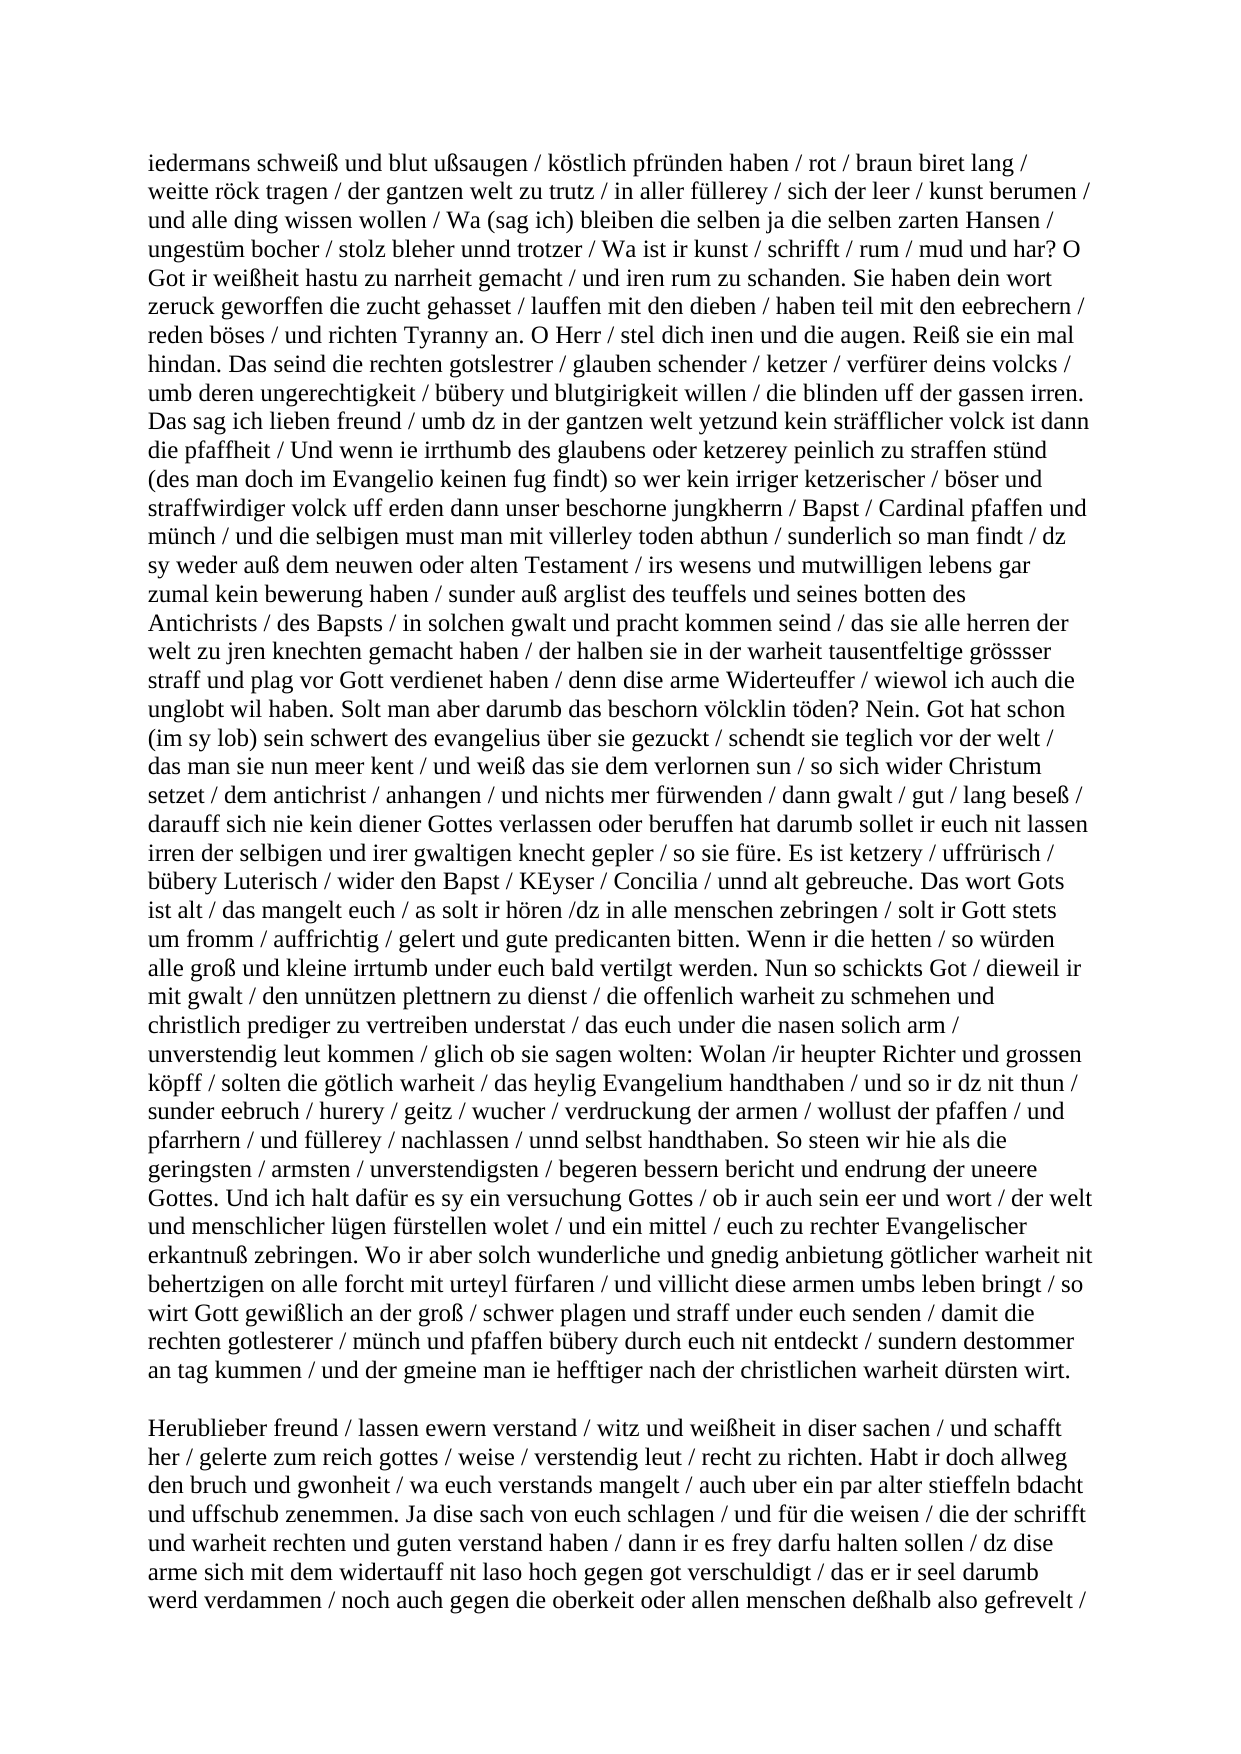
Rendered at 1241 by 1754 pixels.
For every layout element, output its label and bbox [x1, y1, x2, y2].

text [148, 148, 1093, 1384]
text [148, 1413, 1093, 1614]
